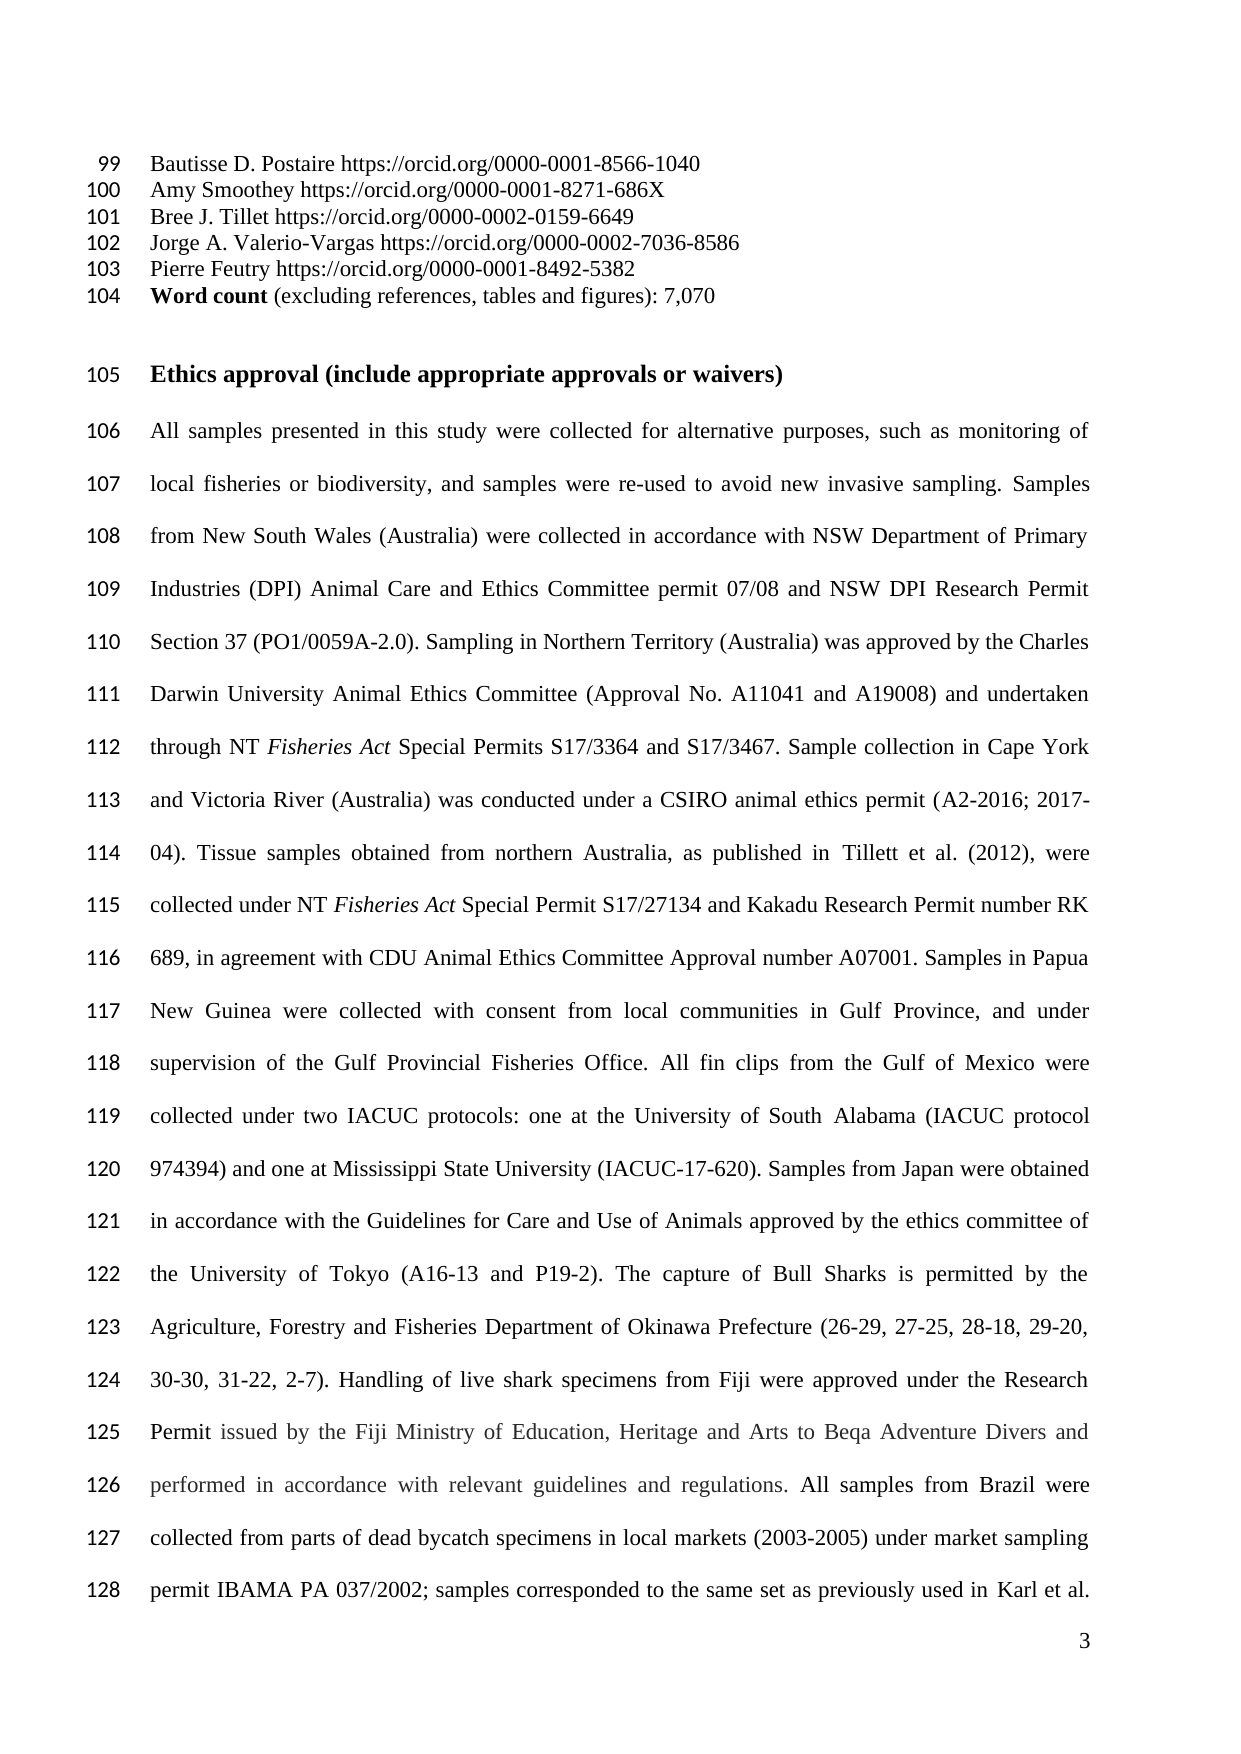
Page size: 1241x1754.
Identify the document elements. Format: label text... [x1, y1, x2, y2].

text Pierre Feutry https://orcid.org/0000-0001-8492-5382 [150, 255, 1090, 282]
subtitle Ethics approval (include appropriate approvals or waivers) [150, 359, 1090, 388]
text Bautisse D. Postaire https://orcid.org/0000-0001-8566-1040 [150, 150, 1090, 176]
text Word count (excluding references, tables and figures): 7,070 [150, 282, 1090, 308]
text Bree J. Tillet https://orcid.org/0000-0002-0159-6649 [150, 203, 1090, 229]
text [150, 417, 1090, 1603]
text Jorge A. Valerio-Vargas https://orcid.org/0000-0002-7036-8586 [150, 229, 1090, 255]
text Amy Smoothey https://orcid.org/0000-0001-8271-686X [150, 176, 1090, 203]
